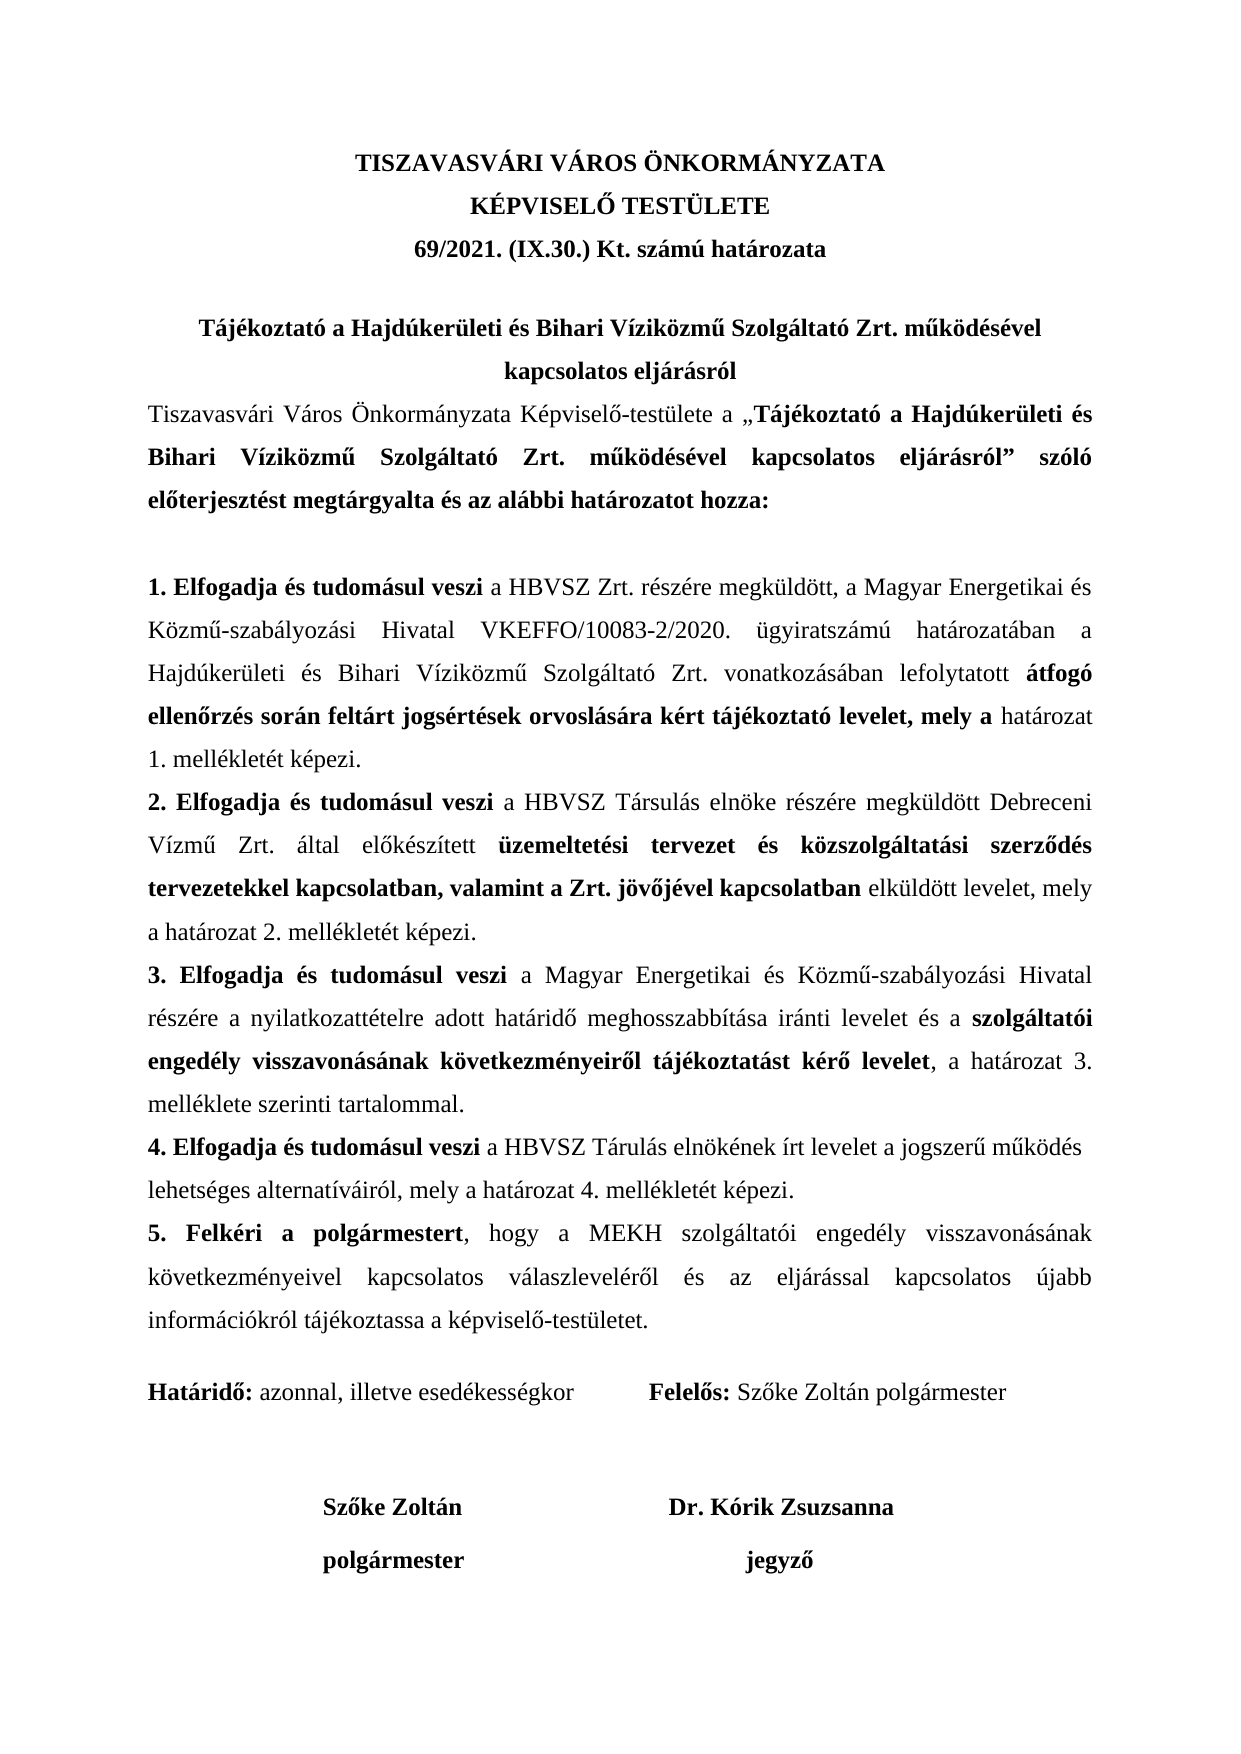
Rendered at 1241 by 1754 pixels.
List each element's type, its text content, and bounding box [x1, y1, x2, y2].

text 1. Elfogadja és tudomásul veszi a HBVSZ Zrt. részére megküldött, a Magyar Energetikai és Közmű-szabályozási Hivatal VKEFFO/10083-2/2020. ügyiratszámú határozatában a Hajdúkerületi és Bihari Víziközmű Szolgáltató Zrt. vonatkozásában lefolytatott átfogó ellenőrzés során feltárt jogsértések orvoslására kért tájékoztató levelet, mely a határozat 1. mellékletét képezi. [148, 572, 1093, 773]
text Tiszavasvári Város Önkormányzata Képviselő-testülete a „Tájékoztató a Hajdúkerületi és Bihari Víziközmű Szolgáltató Zrt. működésével kapcsolatos eljárásról” szóló előterjesztést megtárgyalta és az alábbi határozatot hozza: [148, 399, 1093, 514]
text 4. Elfogadja és tudomásul veszi a HBVSZ Tárulás elnökének írt levelet a jogszerű működés lehetséges alternatíváiról, mely a határozat 4. mellékletét képezi. [148, 1132, 1093, 1204]
text polgármester jegyző [148, 1546, 1093, 1574]
text 69/2021. (IX.30.) Kt. számú határozata [148, 234, 1093, 263]
text TISZAVASVÁRI VÁROS ÖNKORMÁNYZATA [148, 148, 1093, 176]
text 2. Elfogadja és tudomásul veszi a HBVSZ Társulás elnöke részére megküldött Debreceni Vízmű Zrt. által előkészített üzemeltetési tervezet és közszolgáltatási szerződés tervezetekkel kapcsolatban, valamint a Zrt. jövőjével kapcsolatban elküldött levelet, mely a határozat 2. mellékletét képezi. [148, 787, 1093, 945]
text 5. Felkéri a polgármestert, hogy a MEKH szolgáltatói engedély visszavonásának következményeivel kapcsolatos válaszleveléről és az eljárással kapcsolatos újabb információkról tájékoztassa a képviselő-testületet. [148, 1218, 1093, 1333]
text 3. Elfogadja és tudomásul veszi a Magyar Energetikai és Közmű-szabályozási Hivatal részére a nyilatkozattételre adott határidő meghosszabbítása iránti levelet és a szolgáltatói engedély visszavonásának következményeiről tájékoztatást kérő levelet, a határozat 3. melléklete szerinti tartalommal. [148, 960, 1093, 1118]
text Határidő: azonnal, illetve esedékességkor Felelős: Szőke Zoltán polgármester [148, 1377, 1093, 1405]
text Tájékoztató a Hajdúkerületi és Bihari Víziközmű Szolgáltató Zrt. működésével kapcsolatos eljárásról [148, 313, 1093, 385]
text KÉPVISELŐ TESTÜLETE [148, 191, 1093, 219]
text Szőke Zoltán Dr. Kórik Zsuzsanna [148, 1492, 1093, 1520]
